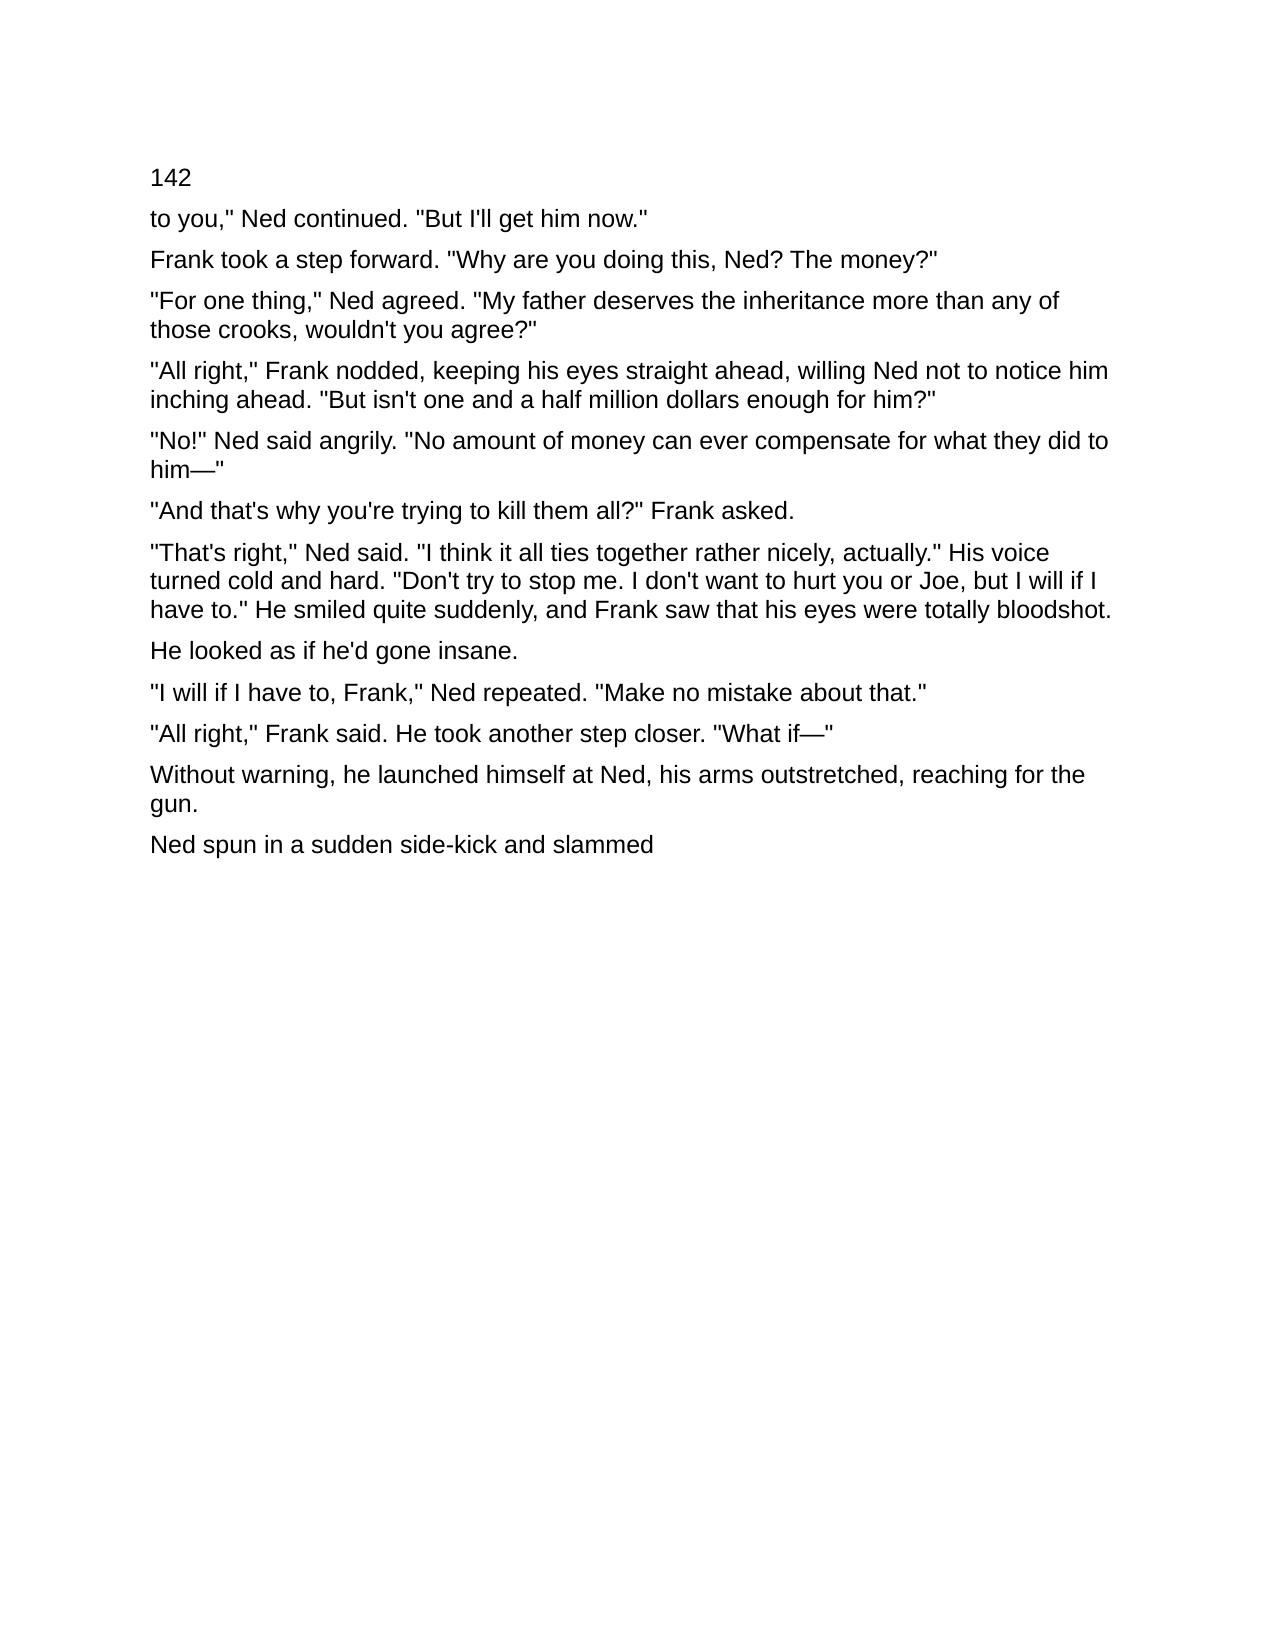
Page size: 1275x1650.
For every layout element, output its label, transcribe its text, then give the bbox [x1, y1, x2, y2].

text 142 [150, 162, 1125, 191]
text to you," Ned continued. "But I'll get him now." [150, 204, 1125, 232]
text He looked as if he'd gone insane. [150, 636, 1125, 665]
text Ned spun in a sudden side-kick and slammed [150, 830, 1125, 859]
text "All right," Frank nodded, keeping his eyes straight ahead, willing Ned not to notice him inching ahead. "But isn't one and a half million dollars enough for him?" [150, 356, 1125, 414]
text Without warning, he launched himself at Ned, his arms outstretched, reaching for the gun. [150, 760, 1125, 817]
text "I will if I have to, Frank," Ned repeated. "Make no mistake about that." [150, 677, 1125, 706]
text "And that's why you're trying to kill them all?" Frank asked. [150, 496, 1125, 525]
text "No!" Ned said angrily. "No amount of money can ever compensate for what they did to him—" [150, 426, 1125, 484]
text "That's right," Ned said. "I think it all ties together rather nicely, actually." His voice turned cold and hard. "Don't try to stop me. I don't want to hurt you or Joe, but I will if I have to." He smiled quite suddenly, and Frank saw that his eyes were totally bloodshot. [150, 537, 1125, 624]
text "All right," Frank said. He took another step closer. "What if—" [150, 719, 1125, 747]
text "For one thing," Ned agreed. "My father deserves the inheritance more than any of those crooks, wouldn't you agree?" [150, 286, 1125, 344]
text Frank took a step forward. "Why are you doing this, Ned? The money?" [150, 245, 1125, 274]
